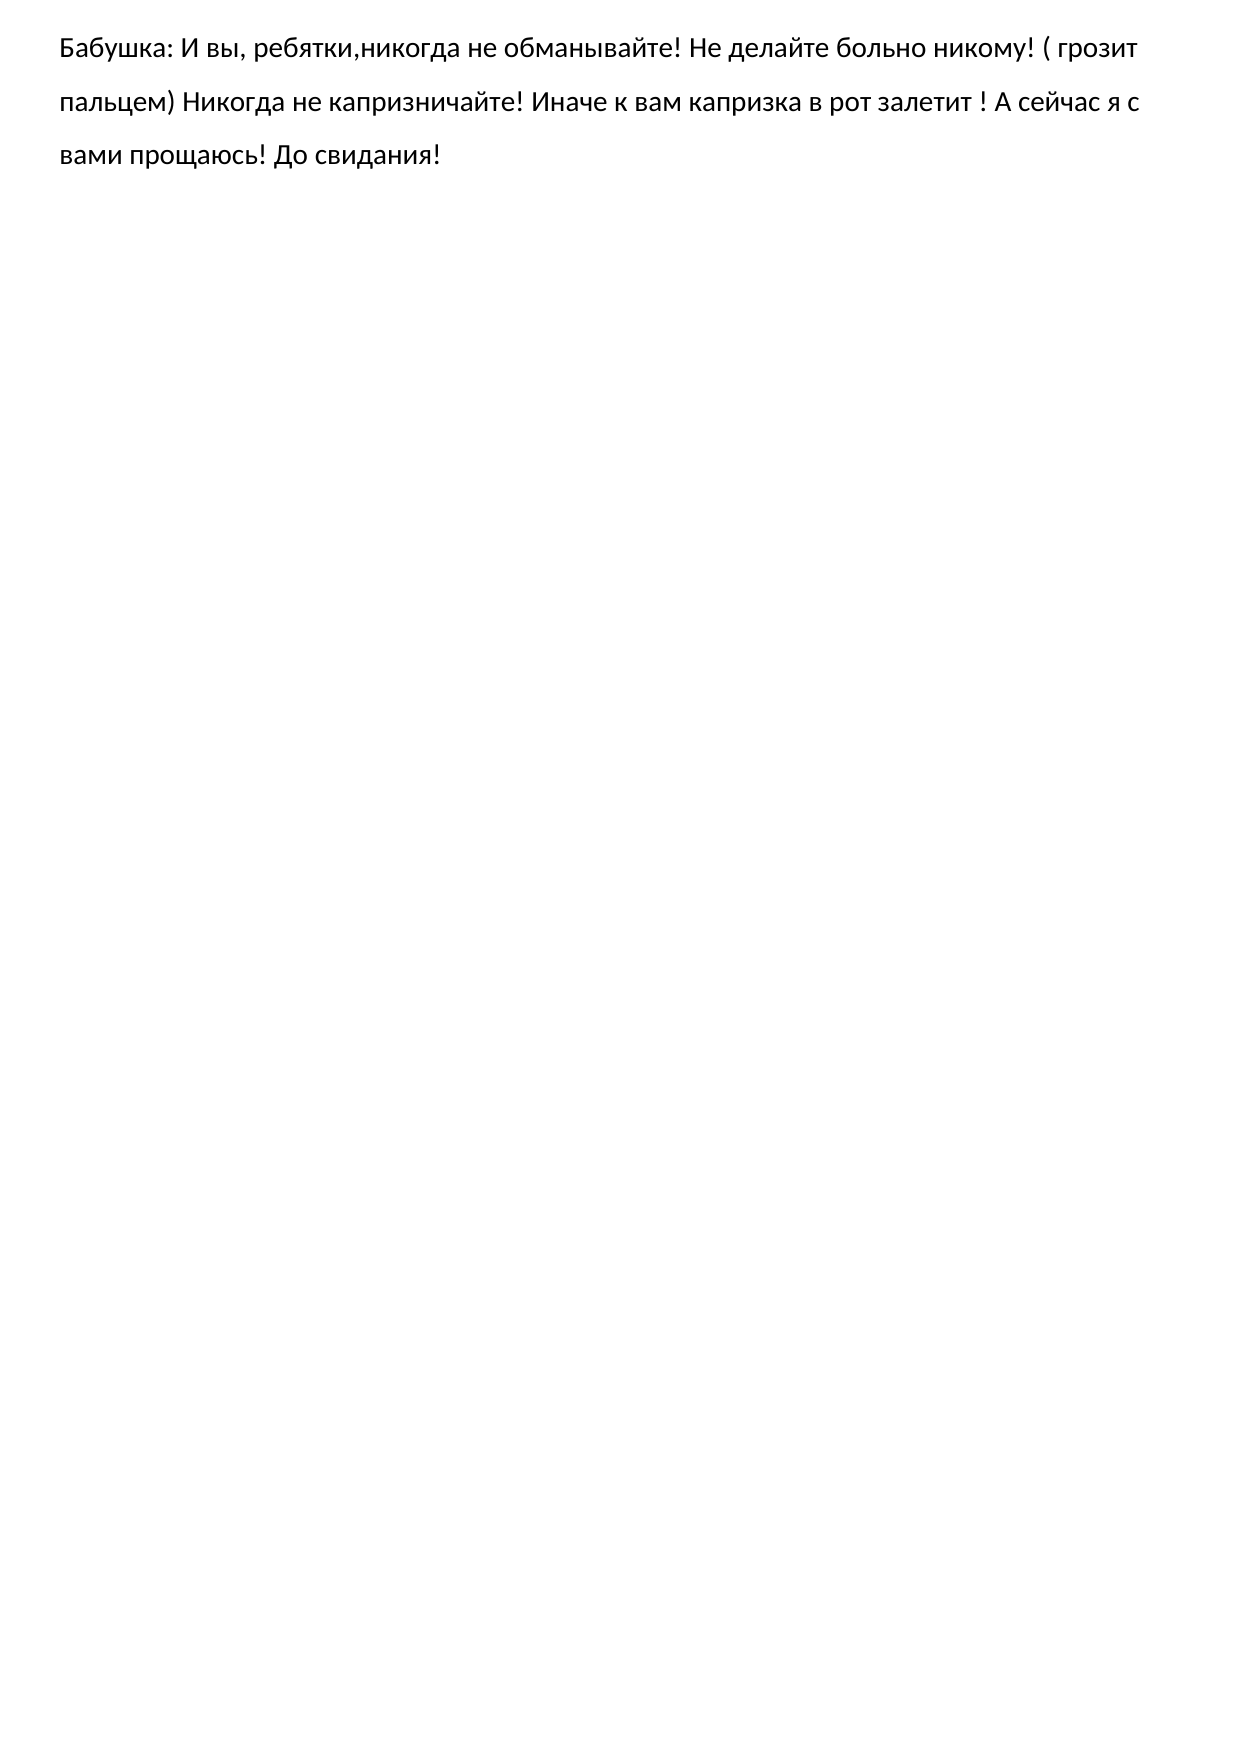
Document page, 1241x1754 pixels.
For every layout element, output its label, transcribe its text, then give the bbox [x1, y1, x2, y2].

text Бабушка: И вы, ребятки,никогда не обманывайте! Не делайте больно никому! ( грозит пальцем) Никогда не капризничайте! Иначе к вам капризка в рот залетит ! А сейчас я с вами прощаюсь! До свидания! [59, 29, 1152, 172]
